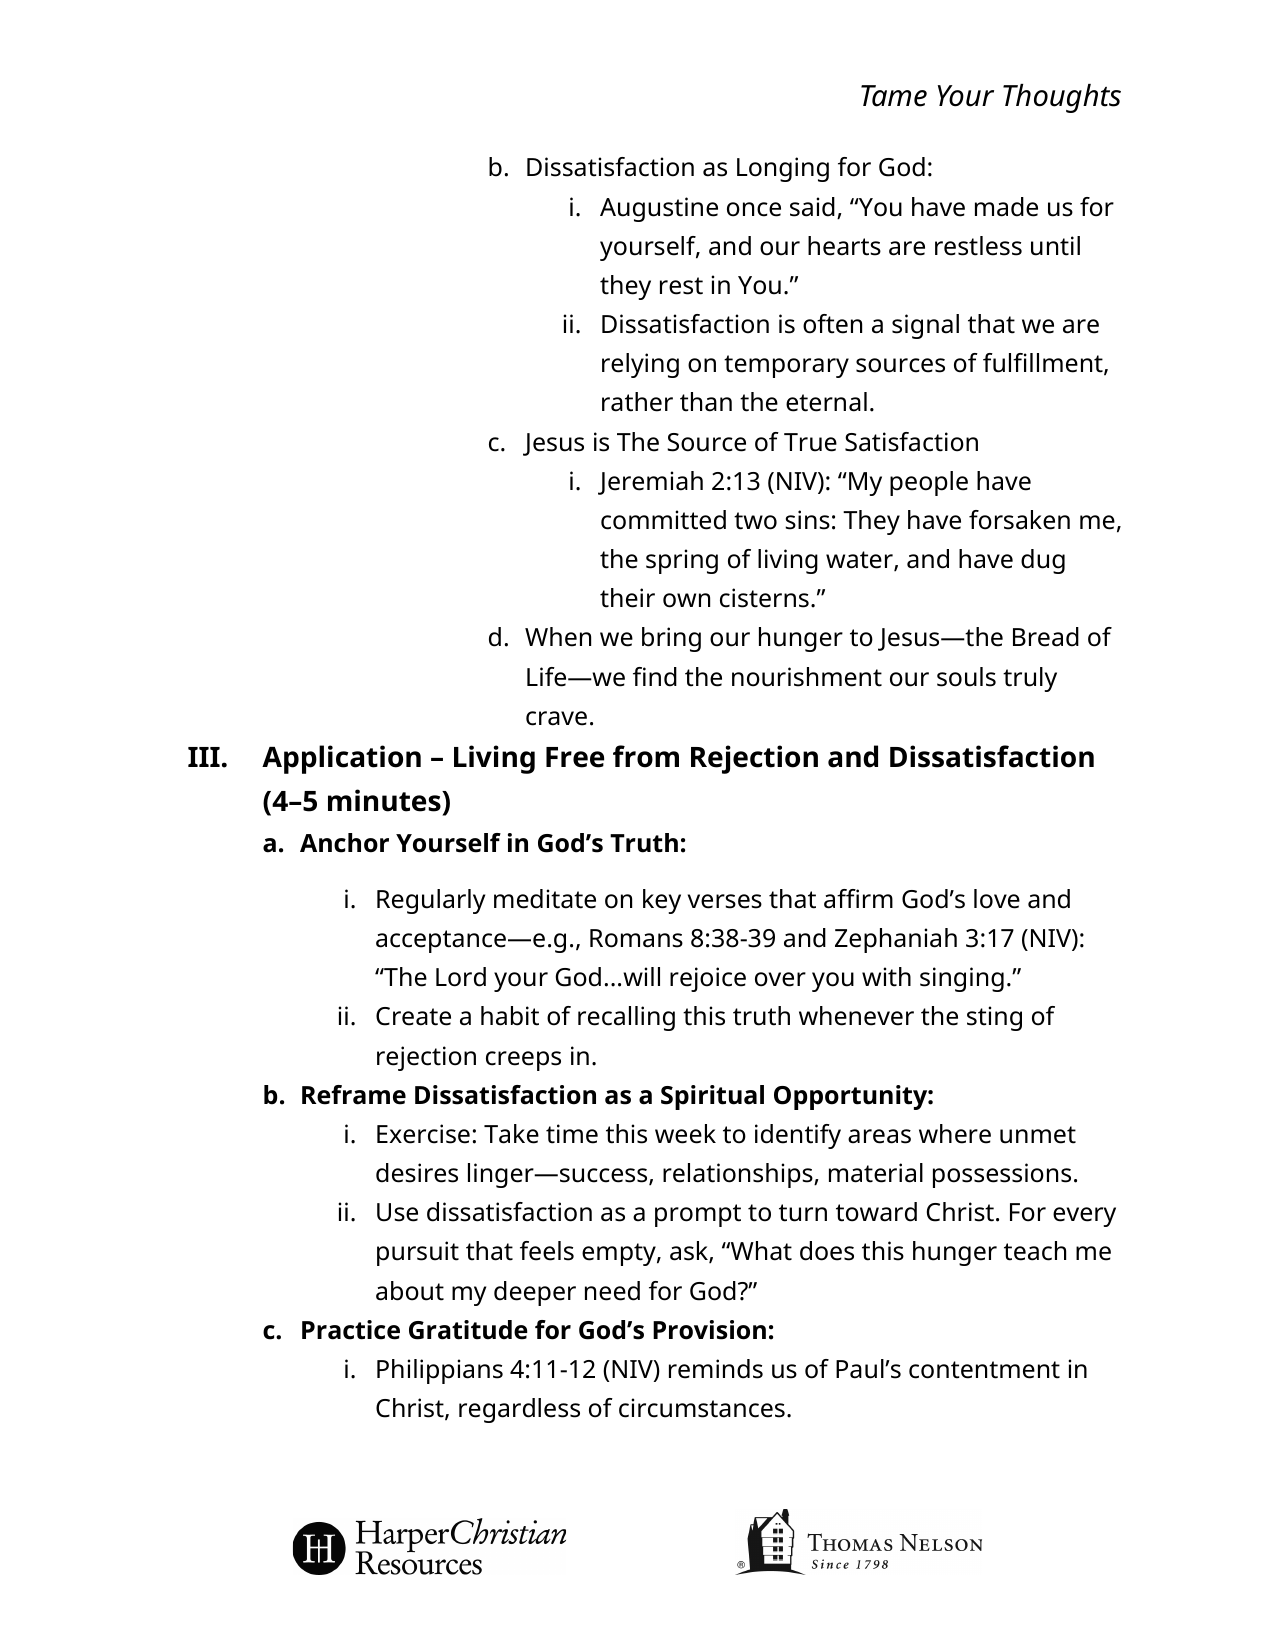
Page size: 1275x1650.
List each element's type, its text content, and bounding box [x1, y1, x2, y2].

list Regularly meditate on key verses that affirm God’s love and acceptance—e.g., Romans 8:38-39 and Zephaniah 3:17 (NIV): “The Lord your God...will rejoice over you with singing.” [356, 881, 1125, 994]
picture [292, 1518, 567, 1575]
list Application – Living Free from Rejection and Dissatisfaction (4–5 minutes) [187, 737, 1125, 820]
list Anchor Yourself in God’s Truth: [262, 826, 1125, 860]
list Dissatisfaction as Longing for God: [487, 150, 1125, 184]
list Use dissatisfaction as a prompt to turn toward Christ. For every pursuit that feels empty, ask, “What does this hunger teach me about my deeper need for God?” [356, 1195, 1125, 1307]
list Philippians 4:11-12 (NIV) reminds us of Paul’s contentment in Christ, regardless of circumstances. [356, 1351, 1125, 1425]
list When we bring our hunger to Jesus—the Bread of Life—we find the nourishment our souls truly crave. [487, 620, 1125, 732]
list Create a habit of recalling this truth whenever the sting of rejection creeps in. [356, 999, 1125, 1072]
list Dissatisfaction is often a signal that we are relying on temporary sources of fulfillment, rather than the eternal. [581, 307, 1125, 419]
list Augustine once said, “You have made us for yourself, and our hearts are restless until they rest in You.” [581, 189, 1125, 302]
picture [735, 1509, 983, 1575]
list Jeremiah 2:13 (NIV): “My people have committed two sins: They have forsaken me, the spring of living water, and have dug their own cisterns.” [581, 463, 1125, 615]
list Jesus is The Source of True Satisfaction [487, 424, 1125, 458]
list Exercise: Take time this week to identify areas where unmet desires linger—success, relationships, material possessions. [356, 1116, 1125, 1190]
list Practice Gratitude for God’s Provision: [262, 1312, 1125, 1346]
list Reframe Dissatisfaction as a Spiritual Opportunity: [262, 1077, 1125, 1111]
